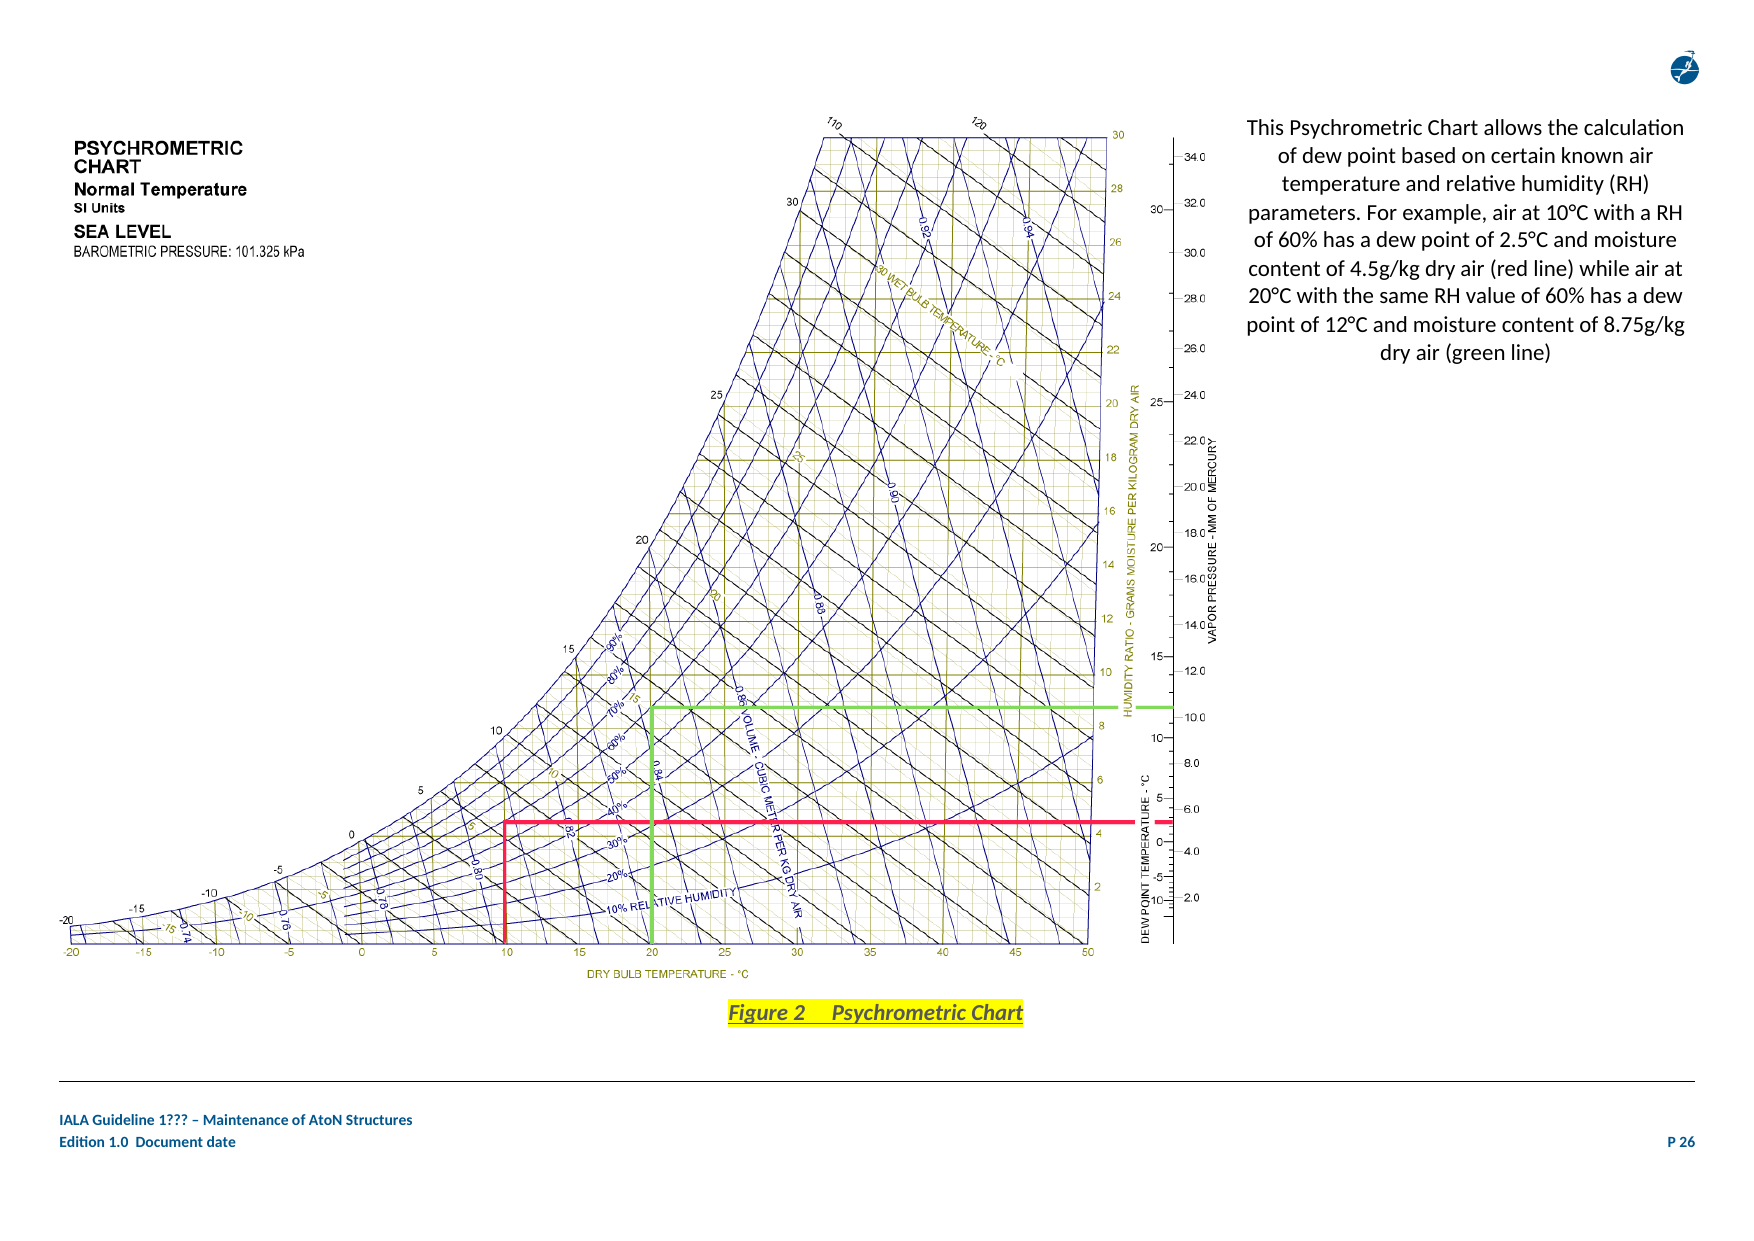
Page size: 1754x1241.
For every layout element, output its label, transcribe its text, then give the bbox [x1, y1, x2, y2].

picture [59, 113, 1218, 980]
picture [1639, 0, 1754, 119]
text Psychrometric Chart [59, 998, 1695, 1027]
text This Psychrometric Chart allows the calculation of dew point based on certain known air temperature and relative humidity (RH) parameters. For example, air at 10°C with a RH of 60% has a dew point of 2.5°C and moisture content of 4.5g/kg dry air (red line) while air at 20°C with the same RH value of 60% has a dew point of 12°C and moisture content of 8.75g/kg dry air (green line) [1218, 113, 1695, 366]
